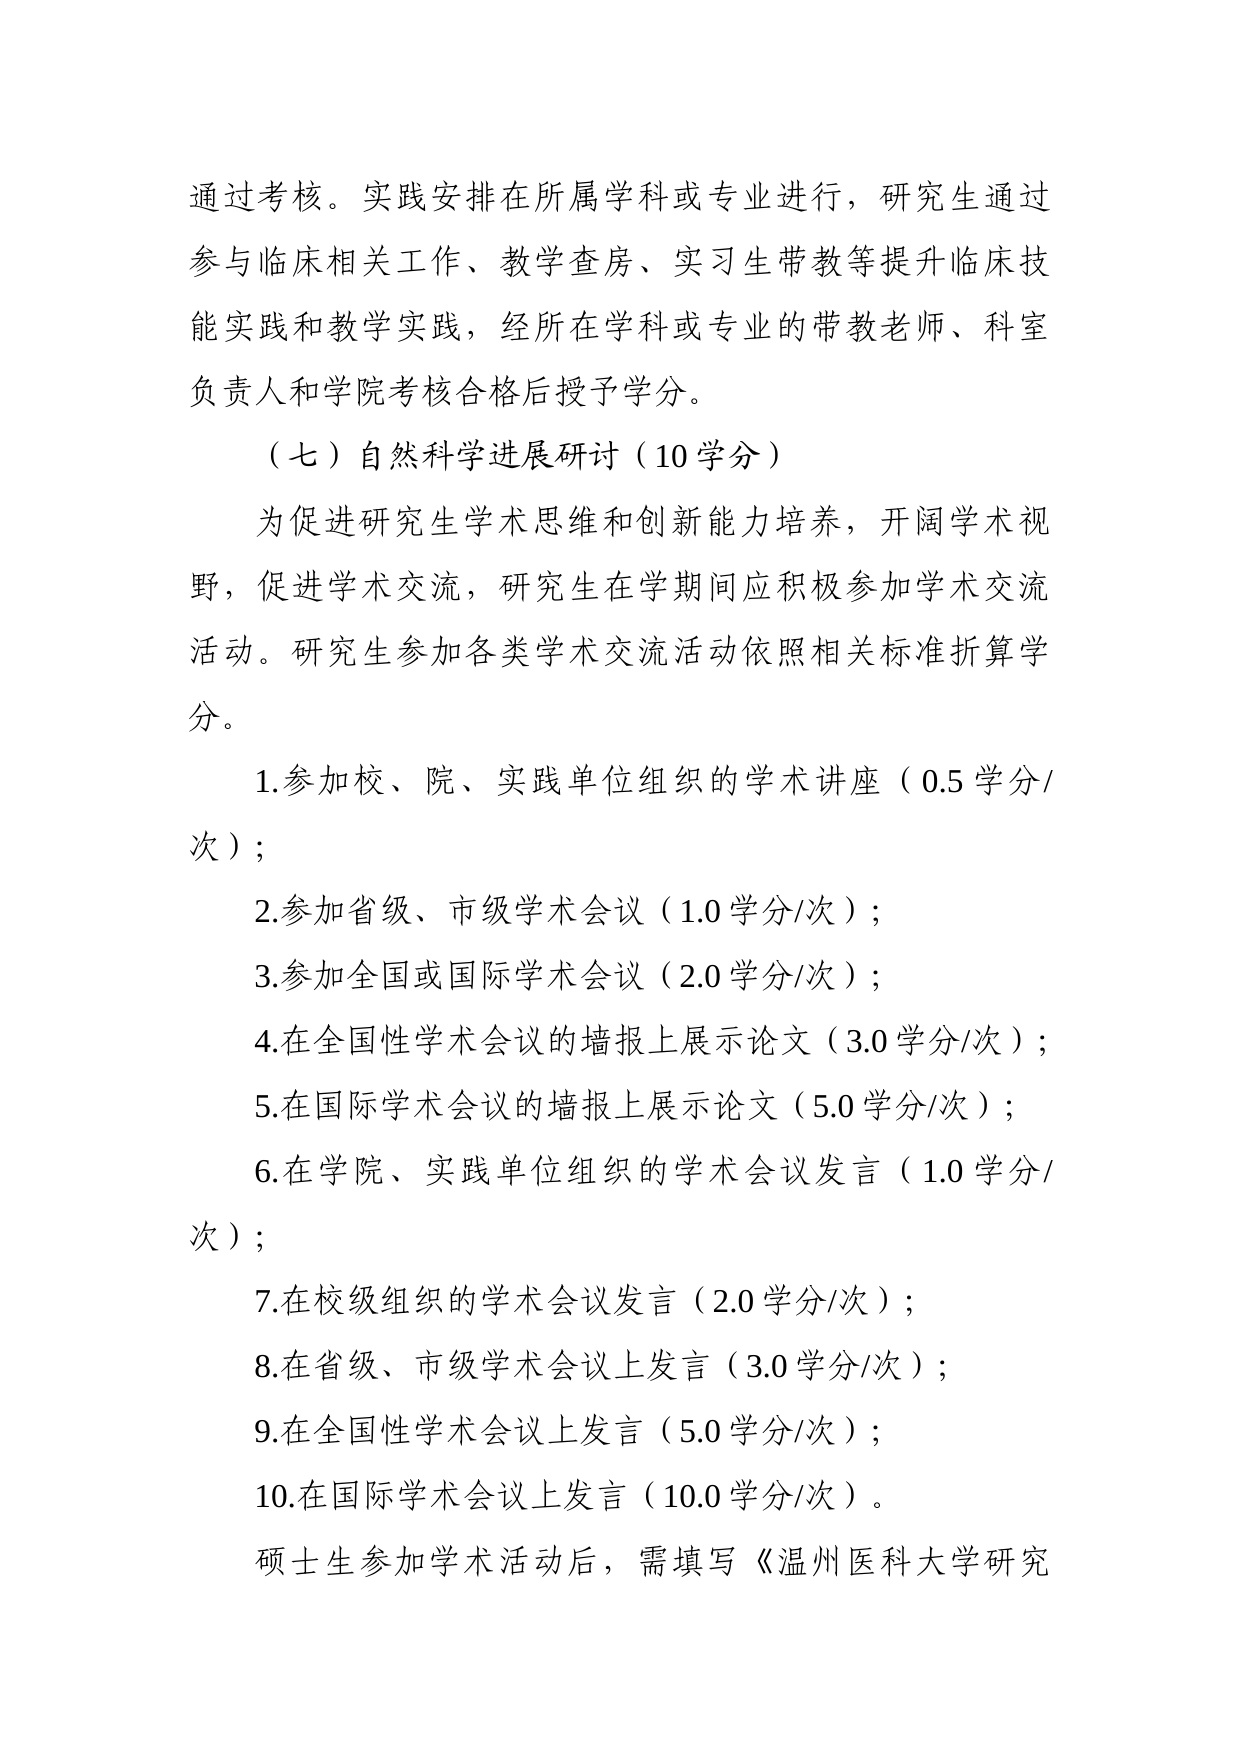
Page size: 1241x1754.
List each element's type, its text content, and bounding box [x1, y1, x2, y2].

text 10.在国际学术会议上发言（10.0学分/次）。 [187, 1462, 1053, 1527]
text 为促进研究生学术思维和创新能力培养，开阔学术视野，促进学术交流，研究生在学期间应积极参加学术交流活动。研究生参加各类学术交流活动依照相关标准折算学分。 [187, 487, 1053, 747]
text （七）自然科学进展研讨（10学分） [187, 422, 1053, 487]
text 9.在全国性学术会议上发言（5.0学分/次）； [187, 1397, 1053, 1462]
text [187, 162, 1053, 422]
text 5.在国际学术会议的墙报上展示论文（5.0学分/次）； [187, 1072, 1053, 1137]
text 4.在全国性学术会议的墙报上展示论文（3.0学分/次）； [187, 1007, 1053, 1072]
text 2.参加省级、市级学术会议（1.0学分/次）； [187, 877, 1053, 942]
text 7.在校级组织的学术会议发言（2.0学分/次）； [187, 1267, 1053, 1332]
text 6.在学院、实践单位组织的学术会议发言（1.0学分/次）； [187, 1137, 1053, 1267]
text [187, 1527, 1053, 1592]
text 3.参加全国或国际学术会议（2.0学分/次）； [187, 942, 1053, 1007]
text 8.在省级、市级学术会议上发言（3.0学分/次）； [187, 1332, 1053, 1397]
text 1.参加校、院、实践单位组织的学术讲座（0.5学分/次）； [187, 747, 1053, 877]
